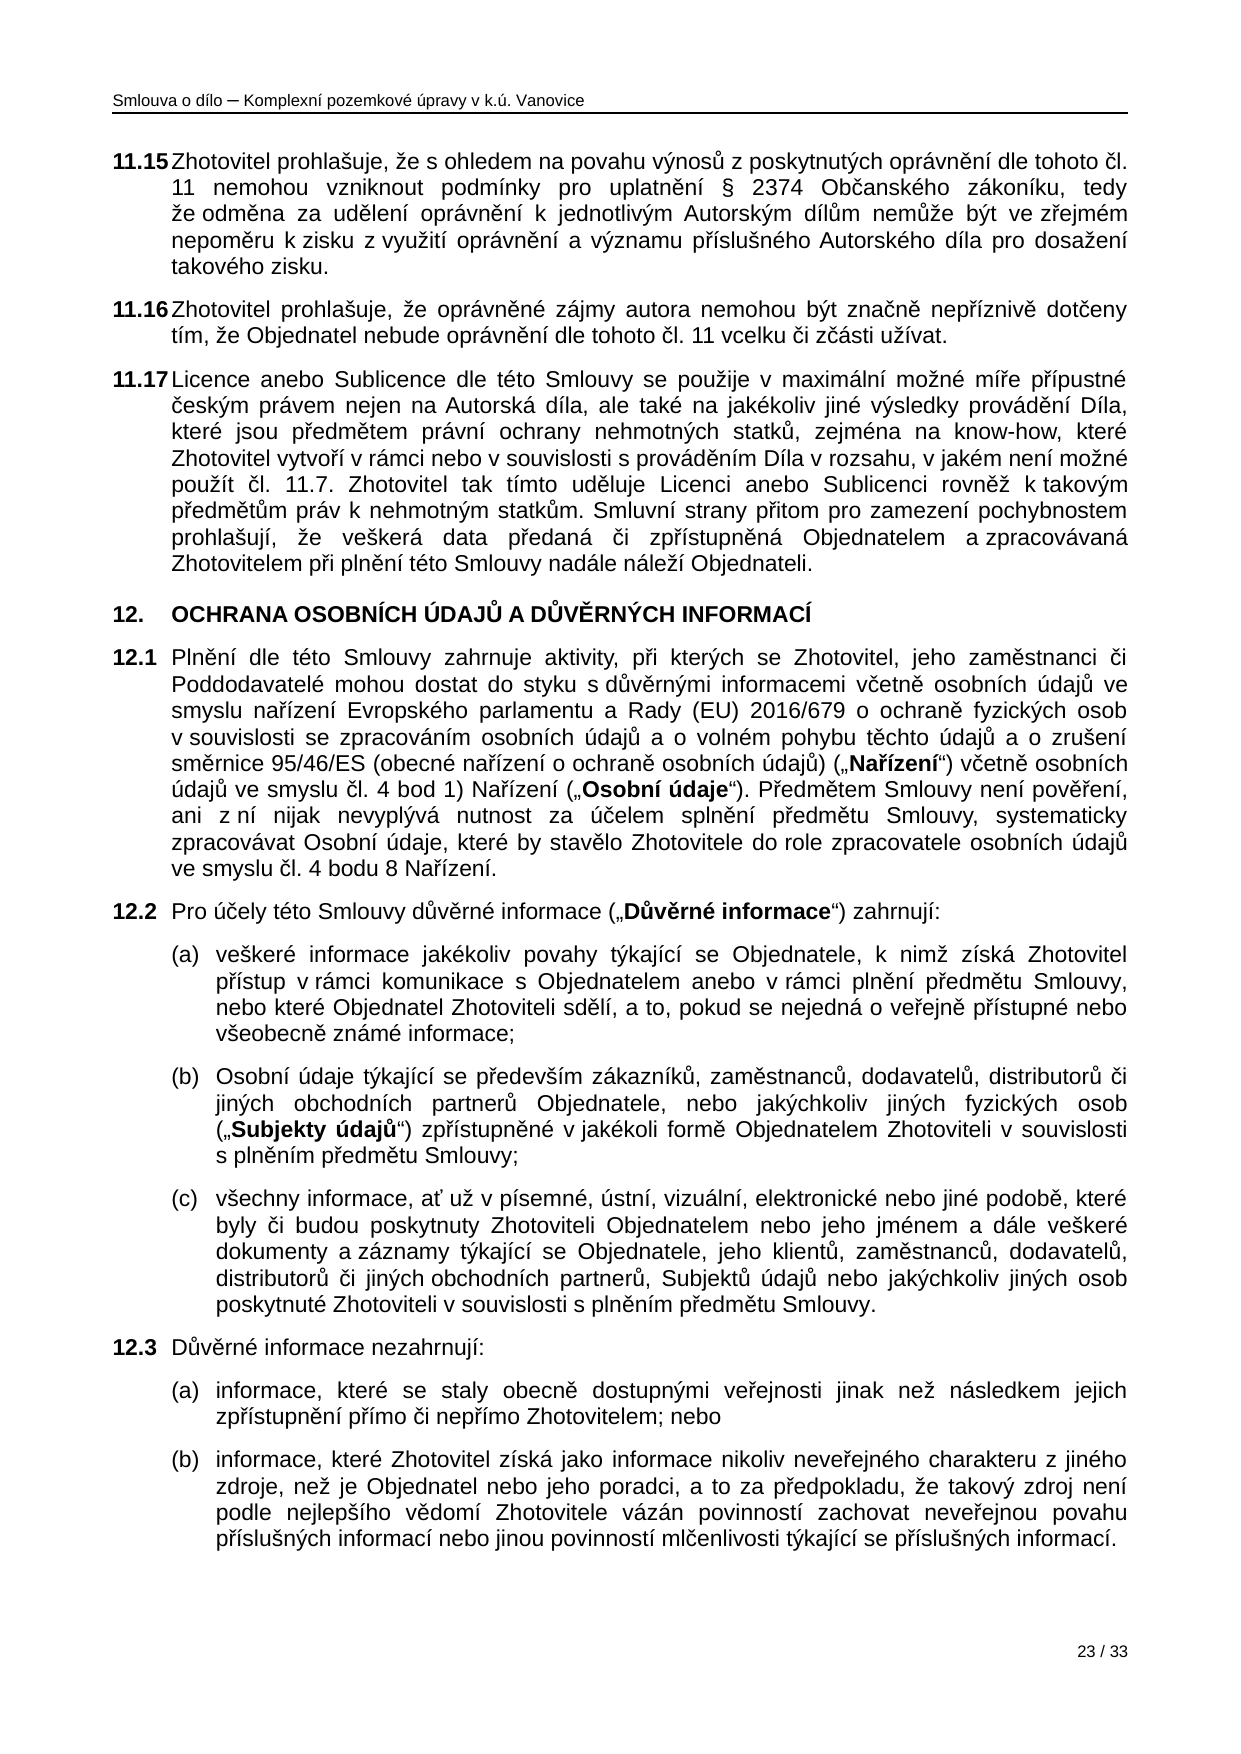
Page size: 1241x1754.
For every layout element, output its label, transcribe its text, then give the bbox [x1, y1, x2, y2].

text Osobní údaje týkající se především zákazníků, zaměstnanců, dodavatelů, distributorů či jiných obchodních partnerů Objednatele, nebo jakýchkoliv jiných fyzických osob („Subjekty údajů“) zpřístupněné v jakékoli formě Objednatelem Zhotoviteli v souvislosti s plněním předmětu Smlouvy; [171, 1063, 1128, 1169]
list veškeré informace jakékoliv povahy týkající se Objednatele, k nimž získá Zhotovitel přístup v rámci komunikace s Objednatelem anebo v rámci plnění předmětu Smlouvy, nebo které Objednatel Zhotoviteli sdělí, a to, pokud se nejedná o veřejně přístupné nebo všeobecně známé informace; [171, 941, 1128, 1047]
text Zhotovitel prohlašuje, že oprávněné zájmy autora nemohou být značně nepříznivě dotčeny tím, že Objednatel nebude oprávnění dle tohoto čl. 11 vcelku či zčásti užívat. [112, 296, 1128, 349]
text Plnění dle této Smlouvy zahrnuje aktivity, při kterých se Zhotovitel, jeho zaměstnanci či Poddodavatelé mohou dostat do styku s důvěrnými informacemi včetně osobních údajů ve smyslu nařízení Evropského parlamentu a Rady (EU) 2016/679 o ochraně fyzických osob v souvislosti se zpracováním osobních údajů a o volném pohybu těchto údajů a o zrušení směrnice 95/46/ES (obecné nařízení o ochraně osobních údajů) („Nařízení“) včetně osobních údajů ve smyslu čl. 4 bod 1) Nařízení („Osobní údaje“). Předmětem Smlouvy není pověření, ani z ní nijak nevyplývá nutnost za účelem splnění předmětu Smlouvy, systematicky zpracovávat Osobní údaje, které by stavělo Zhotovitele do role zpracovatele osobních údajů ve smyslu čl. 4 bodu 8 Nařízení. [112, 644, 1128, 882]
list informace, které se staly obecně dostupnými veřejnosti jinak než následkem jejich zpřístupnění přímo či nepřímo Zhotovitelem; nebo [171, 1377, 1128, 1429]
text Zhotovitel prohlašuje, že s ohledem na povahu výnosů z poskytnutých oprávnění dle tohoto čl. 11 nemohou vzniknout podmínky pro uplatnění § 2374 Občanského zákoníku, tedy že odměna za udělení oprávnění k jednotlivým Autorským dílům nemůže být ve zřejmém nepoměru k zisku z využití oprávnění a významu příslušného Autorského díla pro dosažení takového zisku. [112, 148, 1128, 279]
text všechny informace, ať už v písemné, ústní, vizuální, elektronické nebo jiné podobě, které byly či budou poskytnuty Zhotoviteli Objednatelem nebo jeho jménem a dále veškeré dokumenty a záznamy týkající se Objednatele, jeho klientů, zaměstnanců, dodavatelů, distributorů či jiných obchodních partnerů, Subjektů údajů nebo jakýchkoliv jiných osob poskytnuté Zhotoviteli v souvislosti s plněním předmětu Smlouvy. [171, 1185, 1128, 1317]
text Ochrana osobních údajů a Důvěrných informací [112, 601, 1128, 628]
list informace, které Zhotovitel získá jako informace nikoliv neveřejného charakteru z jiného zdroje, než je Objednatel nebo jeho poradci, a to za předpokladu, že takový zdroj není podle nejlepšího vědomí Zhotovitele vázán povinností zachovat neveřejnou povahu příslušných informací nebo jinou povinností mlčenlivosti týkající se příslušných informací. [171, 1446, 1128, 1552]
text Důvěrné informace nezahrnují: [112, 1334, 1128, 1360]
text Pro účely této Smlouvy důvěrné informace („Důvěrné informace“) zahrnují: [112, 898, 1128, 924]
text Licence anebo Sublicence dle této Smlouvy se použije v maximální možné míře přípustné českým právem nejen na Autorská díla, ale také na jakékoliv jiné výsledky provádění Díla, které jsou předmětem právní ochrany nehmotných statků, zejména na know-how, které Zhotovitel vytvoří v rámci nebo v souvislosti s prováděním Díla v rozsahu, v jakém není možné použít čl. 11.7. Zhotovitel tak tímto uděluje Licenci anebo Sublicenci rovněž k takovým předmětům práv k nehmotným statkům. Smluvní strany přitom pro zamezení pochybnostem prohlašují, že veškerá data předaná či zpřístupněná Objednatelem a zpracovávaná Zhotovitelem při plnění této Smlouvy nadále náleží Objednateli. [112, 366, 1128, 576]
